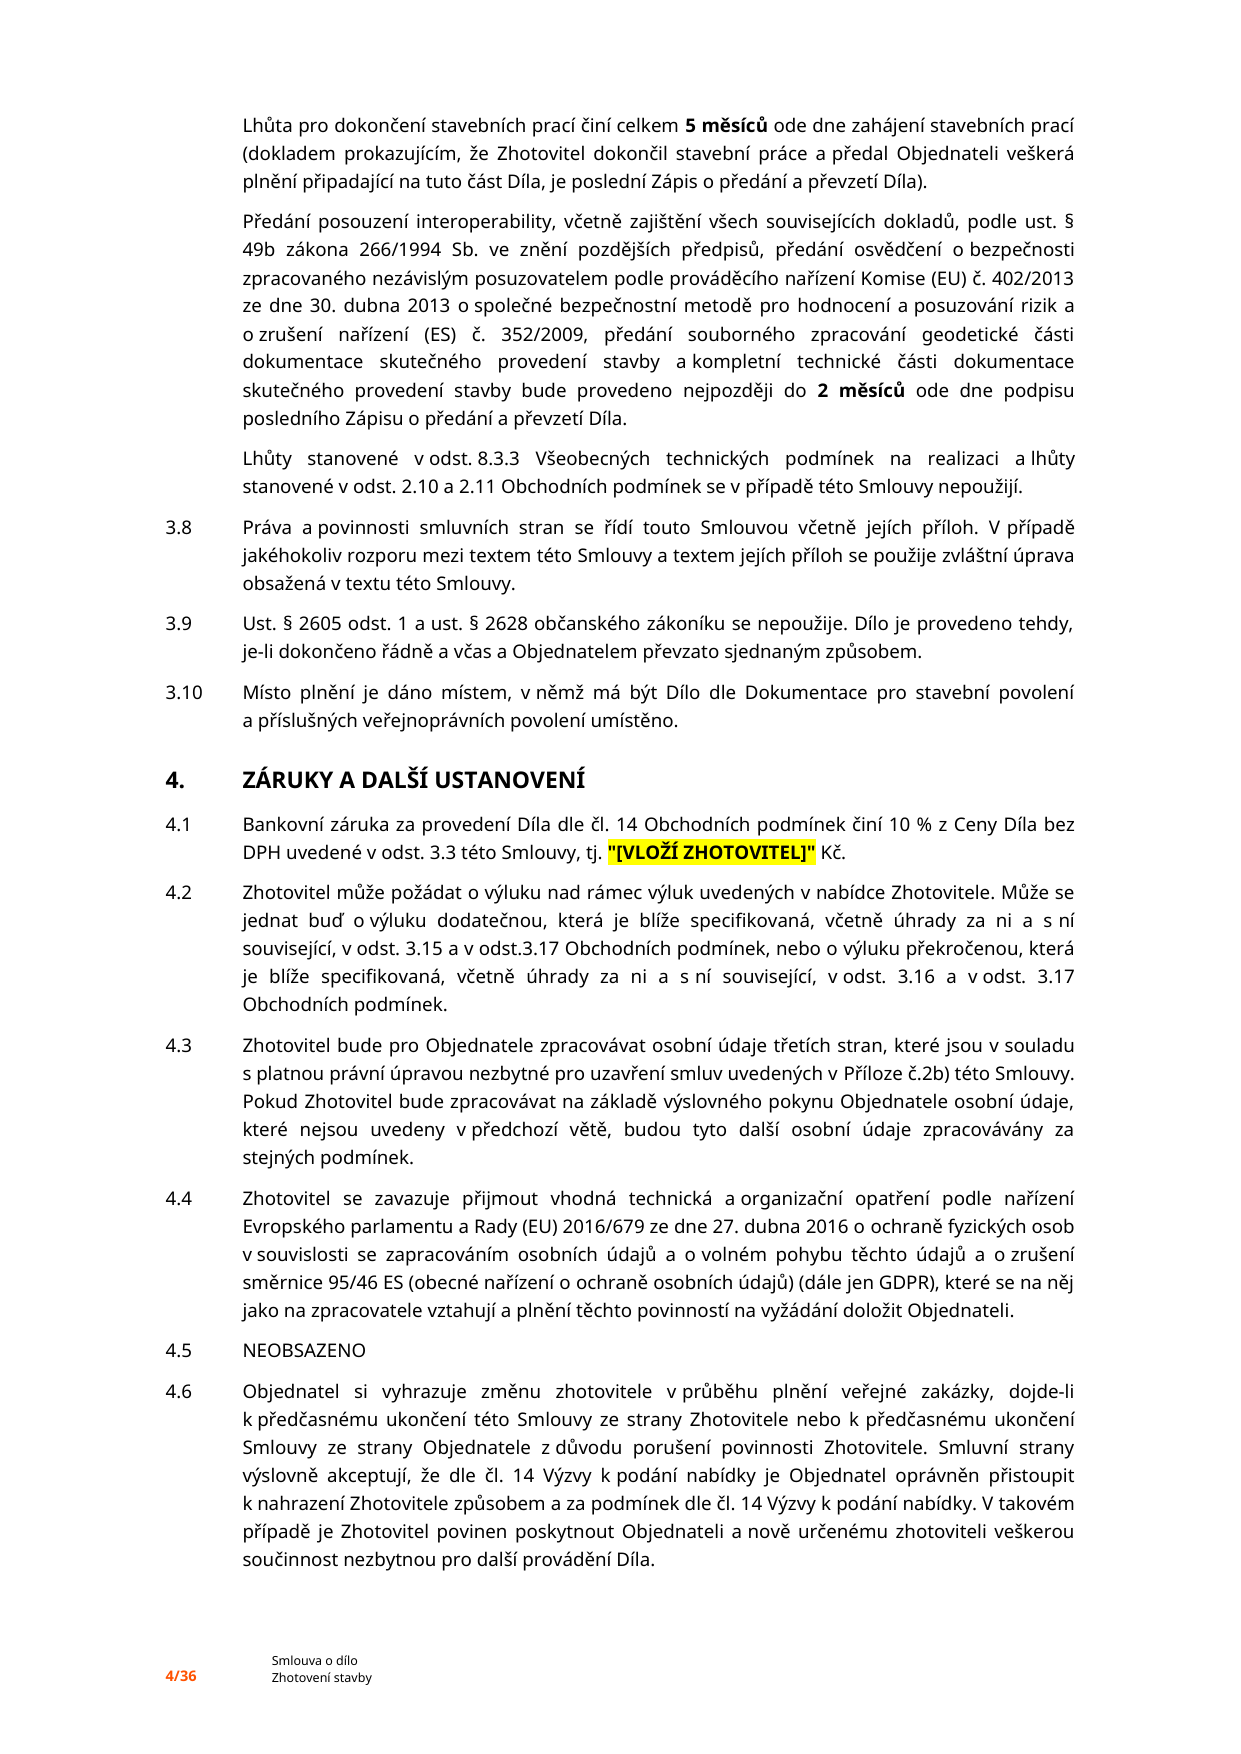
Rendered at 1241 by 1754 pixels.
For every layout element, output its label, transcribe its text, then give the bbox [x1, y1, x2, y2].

text ZÁRUKY A DALŠÍ USTANOVENÍ [165, 764, 1075, 796]
text Zhotovitel se zavazuje přijmout vhodná technická a organizační opatření podle nařízení Evropského parlamentu a Rady (EU) 2016/679 ze dne 27. dubna 2016 o ochraně fyzických osob v souvislosti se zapracováním osobních údajů a o volném pohybu těchto údajů a o zrušení směrnice 95/46 ES (obecné nařízení o ochraně osobních údajů) (dále jen GDPR), které se na něj jako na zpracovatele vztahují a plnění těchto povinností na vyžádání doložit Objednateli. [165, 1185, 1075, 1322]
text Lhůta pro dokončení stavebních prací činí celkem 5 měsíců ode dne zahájení stavebních prací (dokladem prokazujícím, že Zhotovitel dokončil stavební práce a předal Objednateli veškerá plnění připadající na tuto část Díla, je poslední Zápis o předání a převzetí Díla). [242, 112, 1075, 194]
text Práva a povinnosti smluvních stran se řídí touto Smlouvou včetně jejích příloh. V případě jakéhokoliv rozporu mezi textem této Smlouvy a textem jejích příloh se použije zvláštní úprava obsažená v textu této Smlouvy. [165, 514, 1075, 596]
text Bankovní záruka za provedení Díla dle čl. 14 Obchodních podmínek činí 10 % z Ceny Díla bez DPH uvedené v odst. 3.3 této Smlouvy, tj. "[VLOŽÍ ZHOTOVITEL]" Kč. [165, 811, 1075, 865]
text Místo plnění je dáno místem, v němž má být Dílo dle Dokumentace pro stavební povolení a příslušných veřejnoprávních povolení umístěno. [165, 679, 1075, 733]
text Objednatel si vyhrazuje změnu zhotovitele v průběhu plnění veřejné zakázky, dojde-li k předčasnému ukončení této Smlouvy ze strany Zhotovitele nebo k předčasnému ukončení Smlouvy ze strany Objednatele z důvodu porušení povinnosti Zhotovitele. Smluvní strany výslovně akceptují, že dle čl. 14 Výzvy k podání nabídky je Objednatel oprávněn přistoupit k nahrazení Zhotovitele způsobem a za podmínek dle čl. 14 Výzvy k podání nabídky. V takovém případě je Zhotovitel povinen poskytnout Objednateli a nově určenému zhotoviteli veškerou součinnost nezbytnou pro další provádění Díla. [165, 1378, 1075, 1572]
text NEOBSAZENO [165, 1337, 1075, 1363]
text Ust. § 2605 odst. 1 a ust. § 2628 občanského zákoníku se nepoužije. Dílo je provedeno tehdy, je-li dokončeno řádně a včas a Objednatelem převzato sjednaným způsobem. [165, 611, 1075, 664]
text Zhotovitel bude pro Objednatele zpracovávat osobní údaje třetích stran, které jsou v souladu s platnou právní úpravou nezbytné pro uzavření smluv uvedených v Příloze č.2b) této Smlouvy. Pokud Zhotovitel bude zpracovávat na základě výslovného pokynu Objednatele osobní údaje, které nejsou uvedeny v předchozí větě, budou tyto další osobní údaje zpracovávány za stejných podmínek. [165, 1032, 1075, 1170]
text Lhůty stanovené v odst. 8.3.3 Všeobecných technických podmínek na realizaci a lhůty stanovené v odst. 2.10 a 2.11 Obchodních podmínek se v případě této Smlouvy nepoužijí. [242, 445, 1075, 499]
text Zhotovitel může požádat o výluku nad rámec výluk uvedených v nabídce Zhotovitele. Může se jednat buď o výluku dodatečnou, která je blíže specifikovaná, včetně úhrady za ni a s ní související, v odst. 3.15 a v odst.3.17 Obchodních podmínek, nebo o výluku překročenou, která je blíže specifikovaná, včetně úhrady za ni a s ní související, v odst. 3.16 a v odst. 3.17 Obchodních podmínek. [165, 880, 1075, 1017]
text Předání posouzení interoperability, včetně zajištění všech souvisejících dokladů, podle ust. § 49b zákona 266/1994 Sb. ve znění pozdějších předpisů, předání osvědčení o bezpečnosti zpracovaného nezávislým posuzovatelem podle prováděcího nařízení Komise (EU) č. 402/2013 ze dne 30. dubna 2013 o společné bezpečnostní metodě pro hodnocení a posuzování rizik a o zrušení nařízení (ES) č. 352/2009, předání souborného zpracování geodetické části dokumentace skutečného provedení stavby a kompletní technické části dokumentace skutečného provedení stavby bude provedeno nejpozději do 2 měsíců ode dne podpisu posledního Zápisu o předání a převzetí Díla. [242, 209, 1075, 430]
